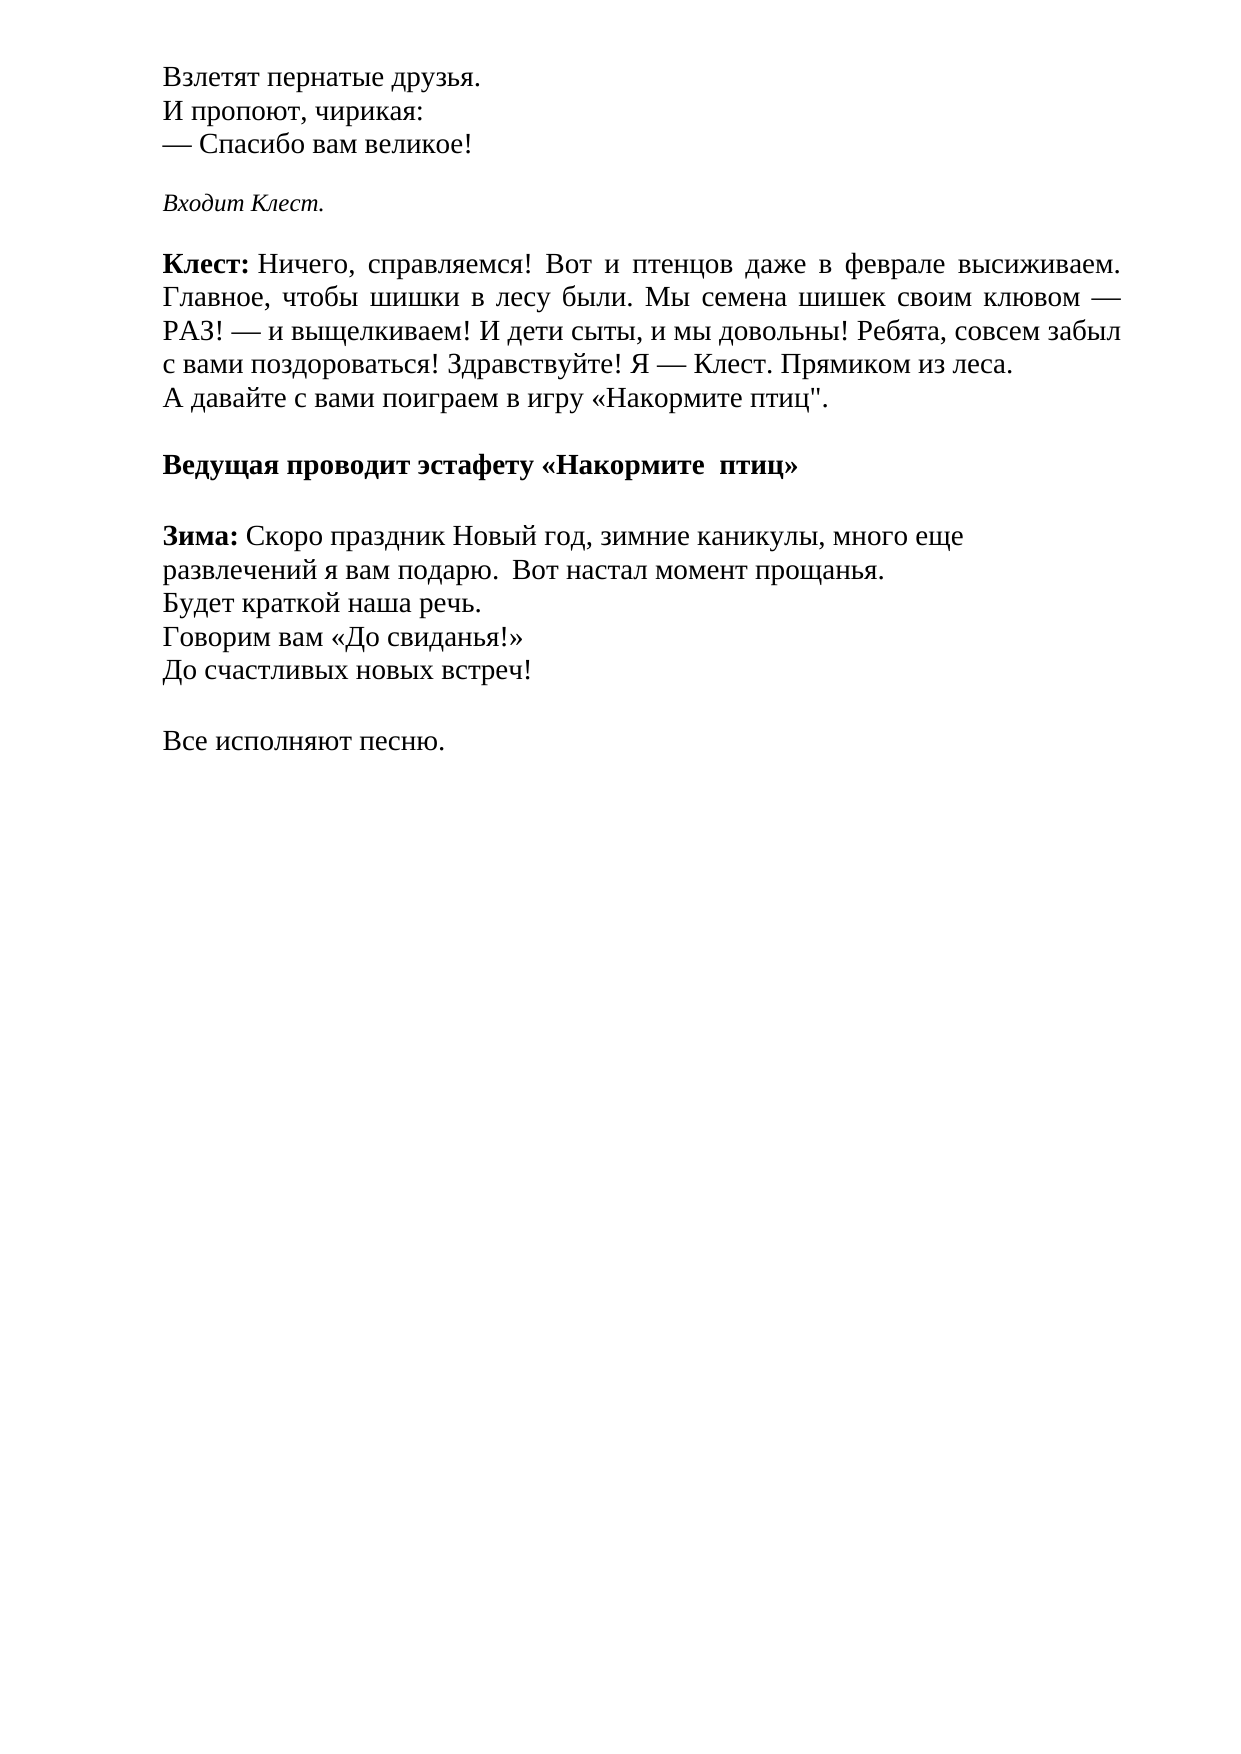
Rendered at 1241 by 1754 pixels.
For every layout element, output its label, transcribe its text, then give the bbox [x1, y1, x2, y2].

text Входит Клест. [162, 188, 1122, 217]
text Зима: Скоро праздник Новый год, зимние каникулы, много еще развлечений я вам подарю. Вот настал момент прощанья. Будет краткой наша речь. Говорим вам «До свиданья!» До счастливых новых встреч! [162, 518, 1122, 686]
text Все исполняют песню. [162, 723, 1122, 757]
text — Спасибо вам великое! [162, 126, 1122, 160]
text А давайте с вами поиграем в игру «Накормите птиц". [162, 380, 1122, 414]
text И пропоют, чирикая: [162, 93, 1122, 126]
text Ведущая проводит эстафету «Накормите птиц» [162, 447, 1122, 481]
text Клест: Ничего, справляемся! Вот и птенцов даже в феврале высиживаем. Главное, чтобы шишки в лесу были. Мы семена шишек своим клювом — РАЗ! — и выщелкиваем! И дети сыты, и мы довольны! Ребята, совсем забыл с вами поздороваться! Здравствуйте! Я — Клест. Прямиком из леса. [162, 246, 1122, 380]
text Взлетят пернатые друзья. [162, 59, 1122, 93]
